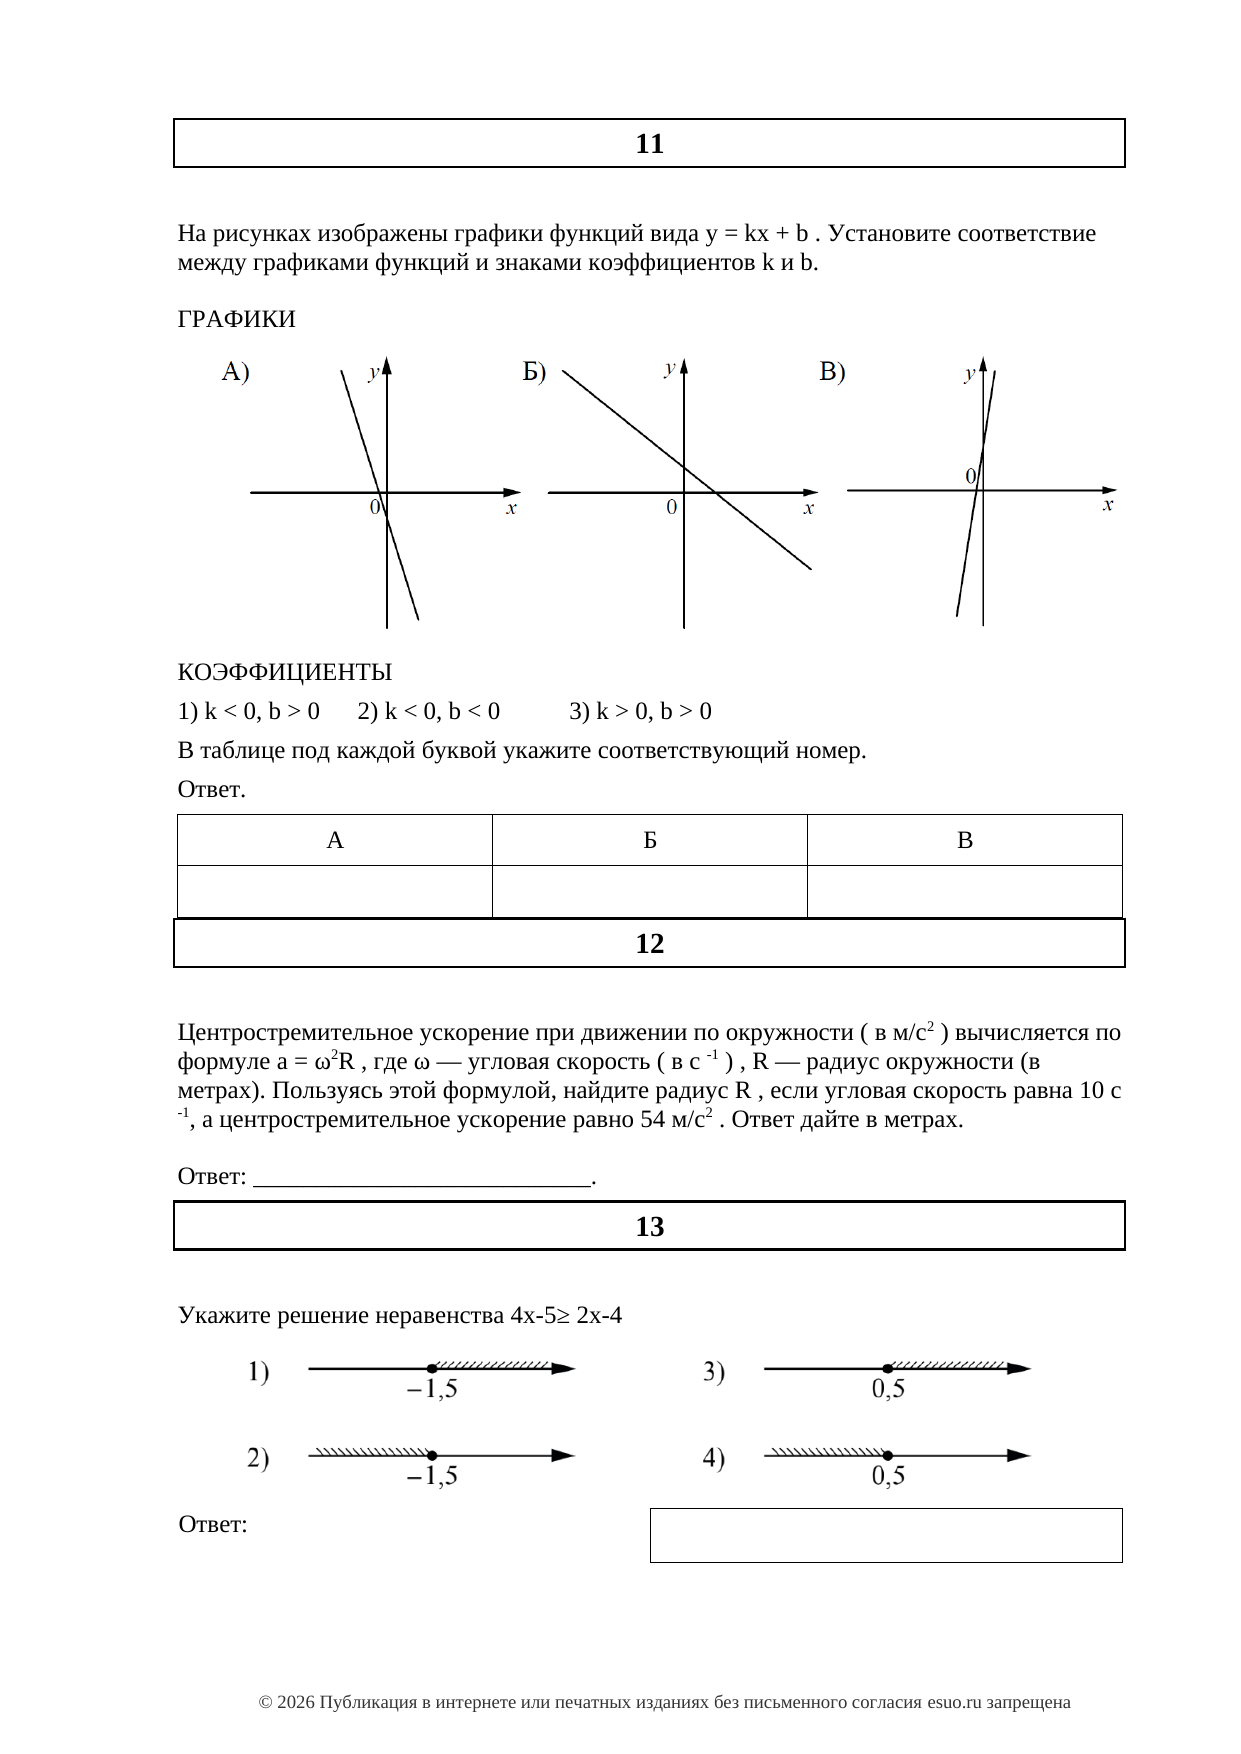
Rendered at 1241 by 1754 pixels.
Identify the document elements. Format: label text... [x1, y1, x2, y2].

text На рисунках изображены графики функций вида y = kx + b . Установите соответствие между графиками функций и знаками коэффициентов k и b. ГРАФИКИ [177, 218, 1122, 333]
picture [241, 1339, 1058, 1498]
picture [196, 343, 1142, 647]
text В таблице под каждой буквой укажите соответствующий номер. [177, 735, 1122, 764]
table_cell [493, 866, 807, 917]
text Укажите решение неравенства 4x-5≥ 2x-4 [177, 1300, 1122, 1329]
table_header Ответ: [178, 1509, 650, 1562]
table_cell [808, 866, 1122, 917]
subtitle 13 [175, 1203, 1124, 1248]
text Ответ. [177, 774, 1122, 803]
text 1) k < 0, b > 0 2) k < 0, b < 0 3) k > 0, b > 0 [177, 696, 1122, 725]
table_header А [178, 815, 492, 865]
subtitle 12 [175, 920, 1124, 966]
table_header [651, 1509, 1122, 1562]
table_cell [178, 866, 492, 917]
text КОЭФФИЦИЕНТЫ [177, 657, 1122, 686]
table_header В [808, 815, 1122, 865]
subtitle 11 [175, 120, 1124, 166]
table_header Б [493, 815, 807, 865]
text Центростремительное ускорение при движении по окружности ( в м/с2 ) вычисляется по формуле a = ω2R , где ω — угловая скорость ( в с -1 ) , R — радиус окружности (в метрах). Пользуясь этой формулой, найдите радиус R , если угловая скорость равна 10 с -1, а центростремительное ускорение равно 54 м/с2 . Ответ дайте в метрах. Ответ: ___________________________. [177, 1017, 1122, 1190]
